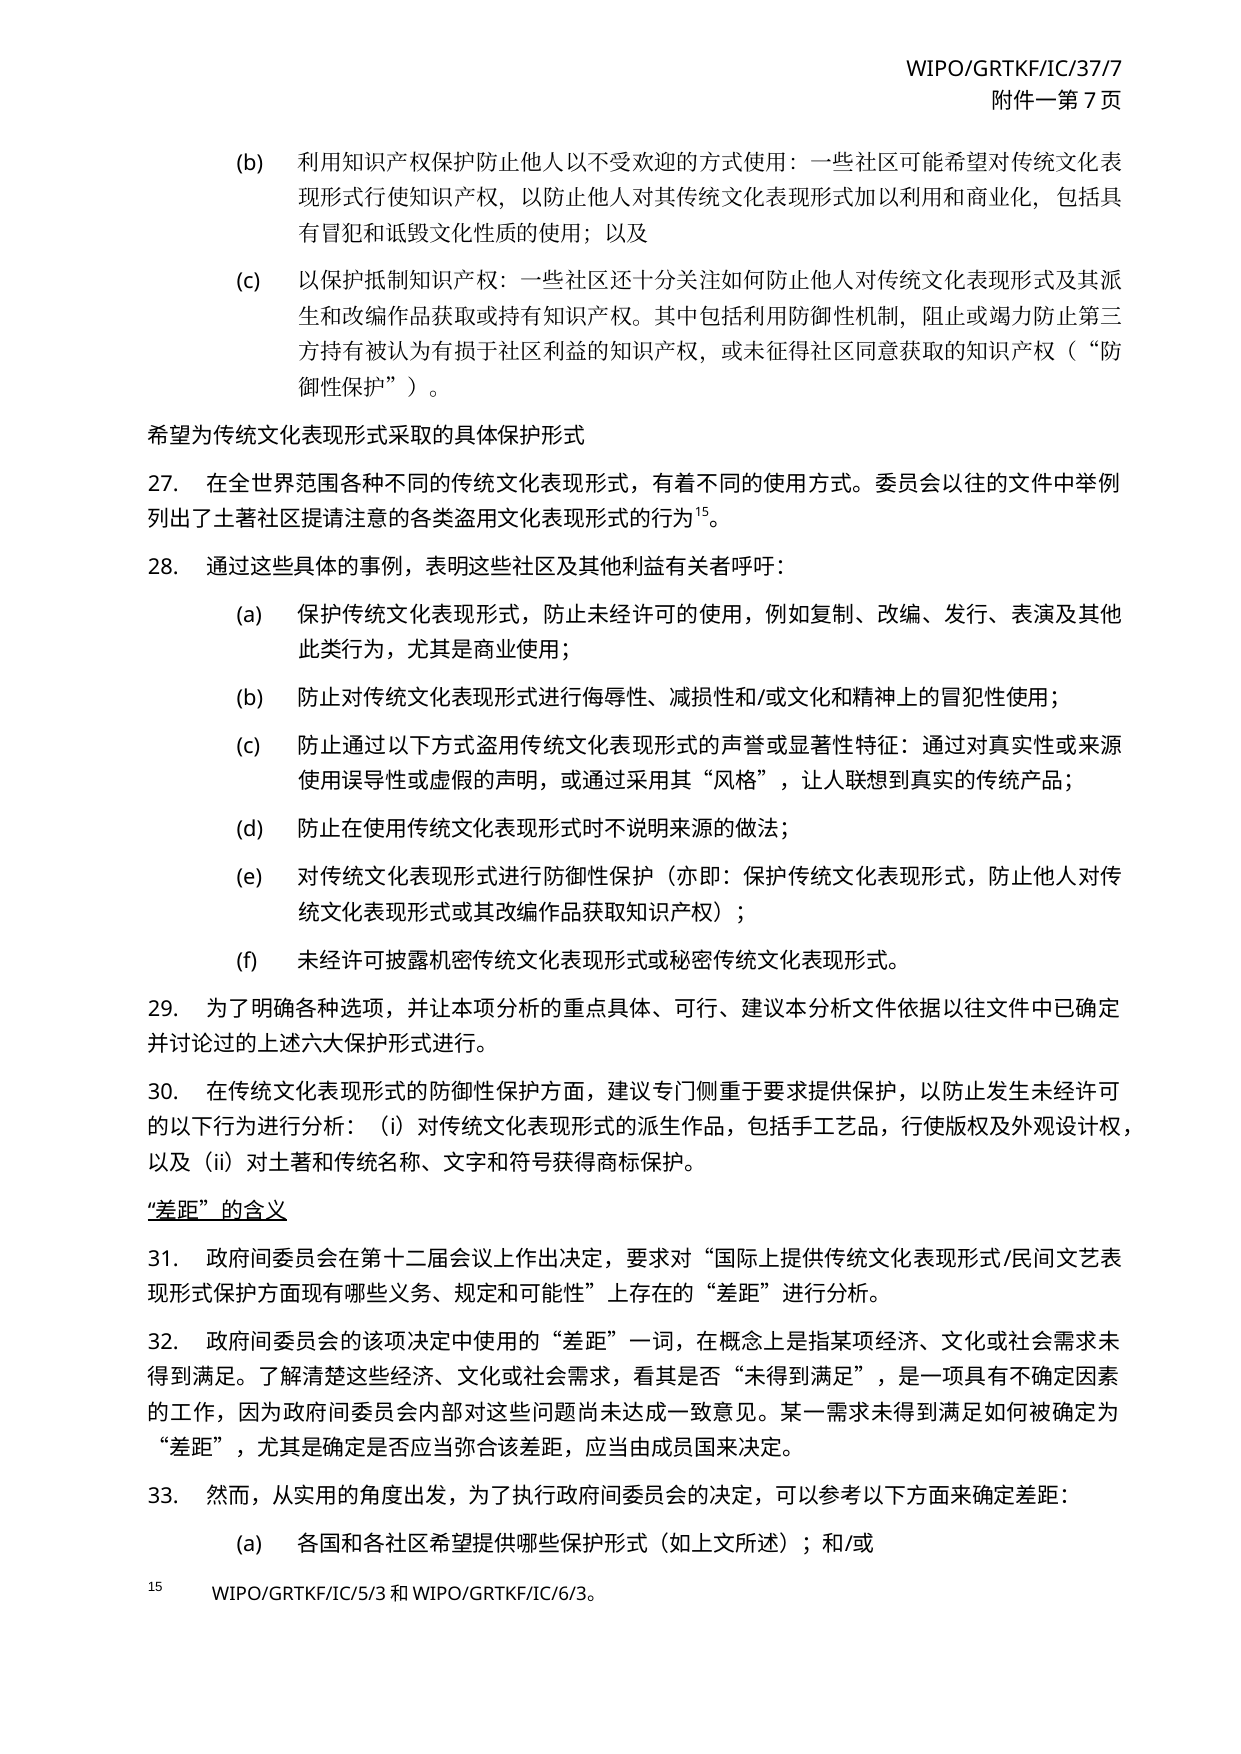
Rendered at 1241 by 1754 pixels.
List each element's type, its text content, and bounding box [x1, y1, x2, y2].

list 防止通过以下方式盗用传统文化表现形式的声誉或显著性特征：通过对真实性或来源使用误导性或虚假的声明，或通过采用其“风格”，让人联想到真实的传统产品； [236, 724, 1122, 795]
list 政府间委员会在第十二届会议上作出决定，要求对“国际上提供传统文化表现形式/民间文艺表现形式保护方面现有哪些义务、规定和可能性”上存在的“差距”进行分析。 [148, 1237, 1122, 1308]
list 未经许可披露机密传统文化表现形式或秘密传统文化表现形式。 [236, 939, 1122, 974]
list 在全世界范围各种不同的传统文化表现形式，有着不同的使用方式。委员会以往的文件中举例列出了土著社区提请注意的各类盗用文化表现形式的行为。 [148, 462, 1122, 533]
list 防止在使用传统文化表现形式时不说明来源的做法； [236, 808, 1122, 843]
list 防止对传统文化表现形式进行侮辱性、减损性和/或文化和精神上的冒犯性使用； [236, 676, 1122, 712]
list 在传统文化表现形式的防御性保护方面，建议专门侧重于要求提供保护，以防止发生未经许可的以下行为进行分析：（i）对传统文化表现形式的派生作品，包括手工艺品，行使版权及外观设计权，以及（ii）对土著和传统名称、文字和符号获得商标保护。 [148, 1070, 1122, 1176]
list 通过这些具体的事例，表明这些社区及其他利益有关者呼吁： [148, 545, 1122, 581]
list 以保护抵制知识产权：一些社区还十分关注如何防止他人对传统文化表现形式及其派生和改编作品获取或持有知识产权。其中包括利用防御性机制，阻止或竭力防止第三方持有被认为有损于社区利益的知识产权，或未征得社区同意获取的知识产权（“防御性保护”）。 [236, 260, 1122, 401]
list 对传统文化表现形式进行防御性保护（亦即：保护传统文化表现形式，防止他人对传统文化表现形式或其改编作品获取知识产权）； [236, 856, 1122, 926]
subtitle “差距”的含义 [148, 1189, 1122, 1224]
list 利用知识产权保护防止他人以不受欢迎的方式使用：一些社区可能希望对传统文化表现形式行使知识产权，以防止他人对其传统文化表现形式加以利用和商业化，包括具有冒犯和诋毁文化性质的使用；以及 [236, 141, 1122, 247]
list 为了明确各种选项，并让本项分析的重点具体、可行、建议本分析文件依据以往文件中已确定并讨论过的上述六大保护形式进行。 [148, 987, 1122, 1058]
list 政府间委员会的该项决定中使用的“差距”一词，在概念上是指某项经济、文化或社会需求未得到满足。了解清楚这些经济、文化或社会需求，看其是否“未得到满足”，是一项具有不确定因素的工作，因为政府间委员会内部对这些问题尚未达成一致意见。某一需求未得到满足如何被确定为“差距”，尤其是确定是否应当弥合该差距，应当由成员国来决定。 [148, 1320, 1122, 1462]
list 各国和各社区希望提供哪些保护形式（如上文所述）；和/或 [236, 1522, 1122, 1558]
subtitle 希望为传统文化表现形式采取的具体保护形式 [148, 414, 1122, 449]
list 然而，从实用的角度出发，为了执行政府间委员会的决定，可以参考以下方面来确定差距： [148, 1474, 1122, 1510]
list 保护传统文化表现形式，防止未经许可的使用，例如复制、改编、发行、表演及其他此类行为，尤其是商业使用； [236, 593, 1122, 664]
